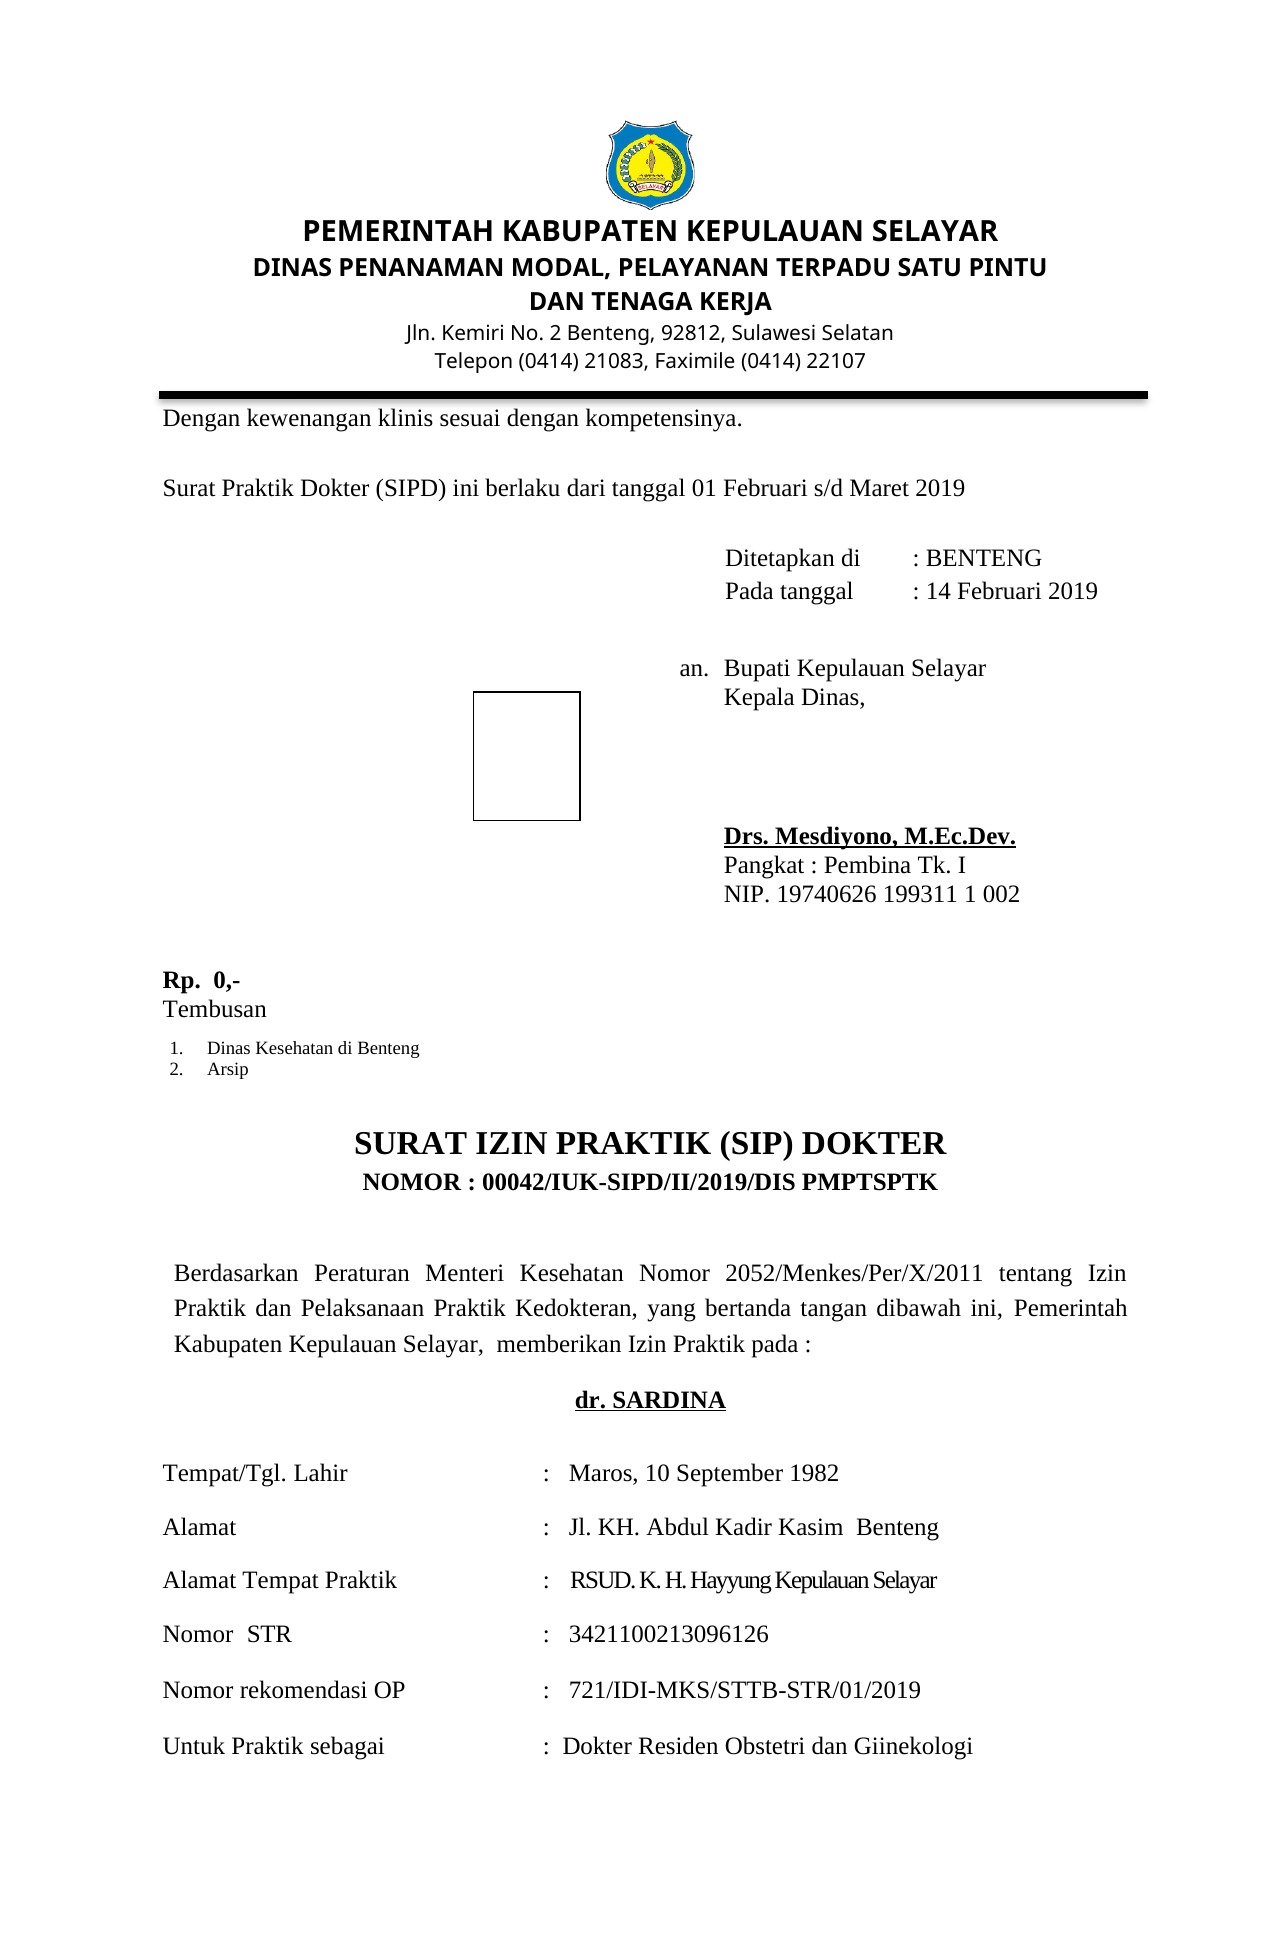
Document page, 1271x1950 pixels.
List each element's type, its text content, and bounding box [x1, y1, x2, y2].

text Surat Praktik Dokter (SIPD) ini berlaku dari tanggal 01 Februari s/d Maret 2019 [162, 473, 1094, 502]
text Rp. 0,- [162, 965, 1138, 994]
text NIP. 19740626 199311 1 002 [162, 879, 1138, 907]
text NOMOR : 00042/IUK-SIPD/II/2019/DIS PMPTSPTK [162, 1167, 1138, 1196]
text SURAT IZIN PRAKTIK (SIP) DOKTER [162, 1123, 1138, 1161]
text Tempat/Tgl. Lahir : Maros, 10 September 1982 [162, 1458, 1138, 1486]
text Nomor rekomendasi OP : 721/IDI-MKS/STTB-STR/01/2019 [162, 1675, 1073, 1704]
picture [606, 120, 695, 210]
text Untuk Praktik sebagai : Dokter Residen Obstetri dan Giinekologi [162, 1731, 1094, 1760]
text Pangkat : Pembina Tk. I [162, 850, 1138, 879]
text Dengan kewenangan klinis sesuai dengan kompetensinya. [162, 403, 1094, 432]
text an. Bupati Kepulauan Selayar [162, 653, 1138, 682]
text Berdasarkan Peraturan Menteri Kesehatan Nomor 2052/Menkes/Per/X/2011 tentang Izin Praktik dan Pelaksanaan Praktik Kedokteran, yang bertanda tangan dibawah ini, Pemerintah Kabupaten Kepulauan Selayar, memberikan Izin Praktik pada : [174, 1258, 1127, 1357]
text Tembusan [162, 994, 1138, 1022]
text Nomor STR : 3421100213096126 [162, 1619, 1073, 1648]
list Arsip [169, 1058, 1138, 1080]
text dr. SARDINA [162, 1385, 1138, 1414]
text Drs. Mesdiyono, M.Ec.Dev. [162, 821, 1138, 850]
text Alamat Tempat Praktik : RSUD. K. H. Hayyung Kepulauan Selayar [162, 1565, 1138, 1594]
text Ditetapkan di : BENTENG [725, 543, 1138, 572]
list Dinas Kesehatan di Benteng [169, 1037, 1138, 1058]
text Kepala Dinas, [162, 682, 1138, 710]
text Pada tanggal : 14 Februari 2019 [725, 576, 1138, 604]
text Alamat : Jl. KH. Abdul Kadir Kasim Benteng [162, 1512, 1138, 1540]
